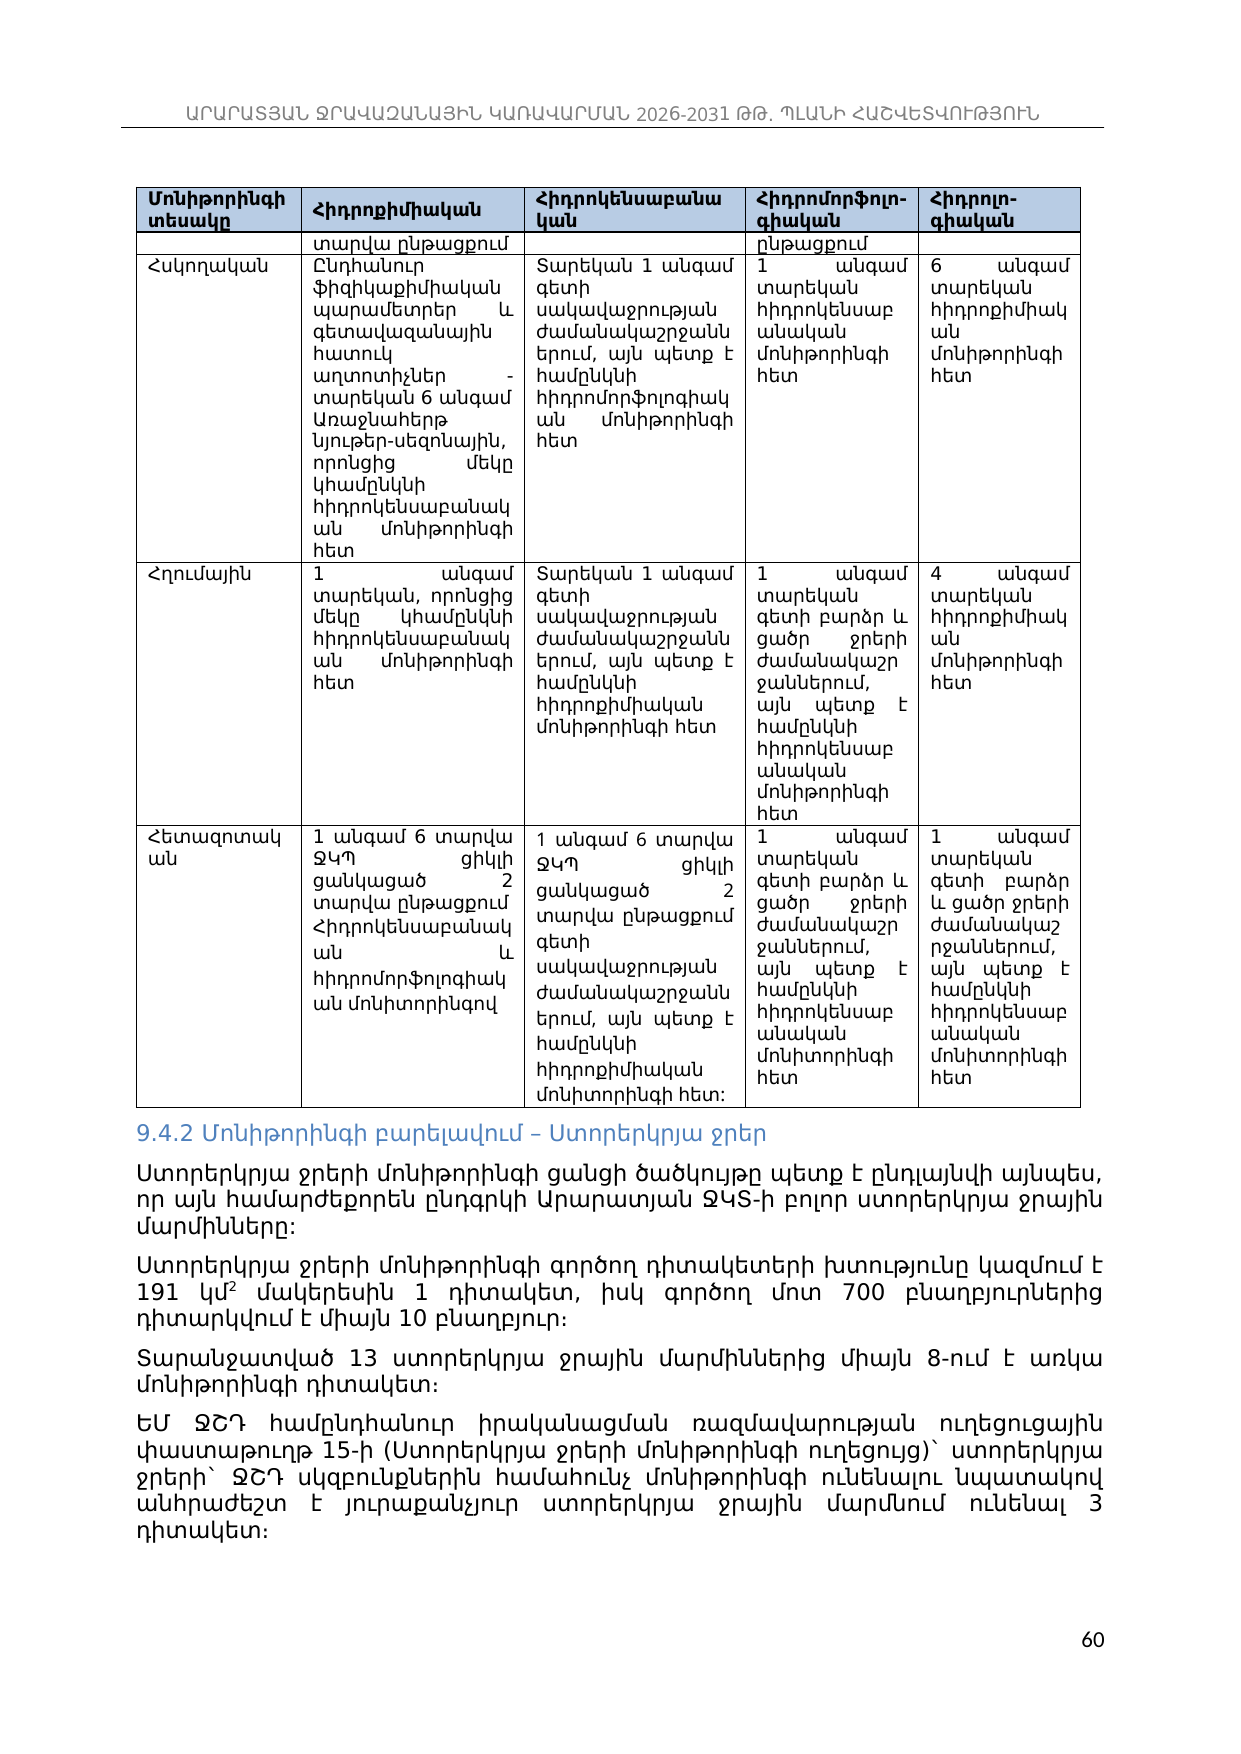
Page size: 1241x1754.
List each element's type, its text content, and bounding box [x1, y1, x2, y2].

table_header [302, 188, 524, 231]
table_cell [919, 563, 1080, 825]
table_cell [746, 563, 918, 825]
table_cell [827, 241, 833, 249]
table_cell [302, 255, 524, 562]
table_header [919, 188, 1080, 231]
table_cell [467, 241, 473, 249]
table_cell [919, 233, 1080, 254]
subtitle 9.4.2 Մոնիթորինգի բարելավում – Ստորերկրյա ջրեր [136, 1121, 1104, 1147]
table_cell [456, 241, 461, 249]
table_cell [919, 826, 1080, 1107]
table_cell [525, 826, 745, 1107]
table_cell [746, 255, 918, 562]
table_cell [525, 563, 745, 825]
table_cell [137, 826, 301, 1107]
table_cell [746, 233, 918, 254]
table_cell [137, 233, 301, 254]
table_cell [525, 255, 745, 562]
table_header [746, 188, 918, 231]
text Ստորերկրյա ջրերի մոնիթորինգի գործող դիտակետերի խտությունը կազմում է 191 կմ2 մակերեսին 1 դիտակետ, իսկ գործող մոտ 700 բնաղբյուրներից դիտարկվում է միայն 10 բնաղբյուր։ [136, 1252, 1104, 1332]
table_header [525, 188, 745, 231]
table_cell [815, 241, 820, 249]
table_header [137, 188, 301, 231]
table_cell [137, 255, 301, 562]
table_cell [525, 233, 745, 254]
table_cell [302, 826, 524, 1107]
text Ստորերկրյա ջրերի մոնիթորինգի ցանցի ծածկույթը պետք է ընդլայնվի այնպես, որ այն համարժեքորեն ընդգրկի Արարատյան ՋԿՏ-ի բոլոր ստորերկրյա ջրային մարմինները: [136, 1160, 1104, 1240]
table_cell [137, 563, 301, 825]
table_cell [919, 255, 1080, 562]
text Տարանջատված 13 ստորերկրյա ջրային մարմիններից միայն 8-ում է առկա մոնիթորինգի դիտակետ։ [136, 1345, 1104, 1398]
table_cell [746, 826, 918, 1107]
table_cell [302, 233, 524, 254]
text ԵՄ ՋՇԴ համընդհանուր իրականացման ռազմավարության ուղեցուցային փաստաթուղթ 15-ի (Ստորերկրյա ջրերի մոնիթորինգի ուղեցույց)` ստորերկրյա ջրերի` ՋՇԴ սկզբունքներին համահունչ մոնիթորինգի ունենալու նպատակով անհրաժեշտ է յուրաքանչյուր ստորերկրյա ջրային մարմնում ունենալ 3 դիտակետ։ [136, 1411, 1104, 1544]
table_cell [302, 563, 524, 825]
